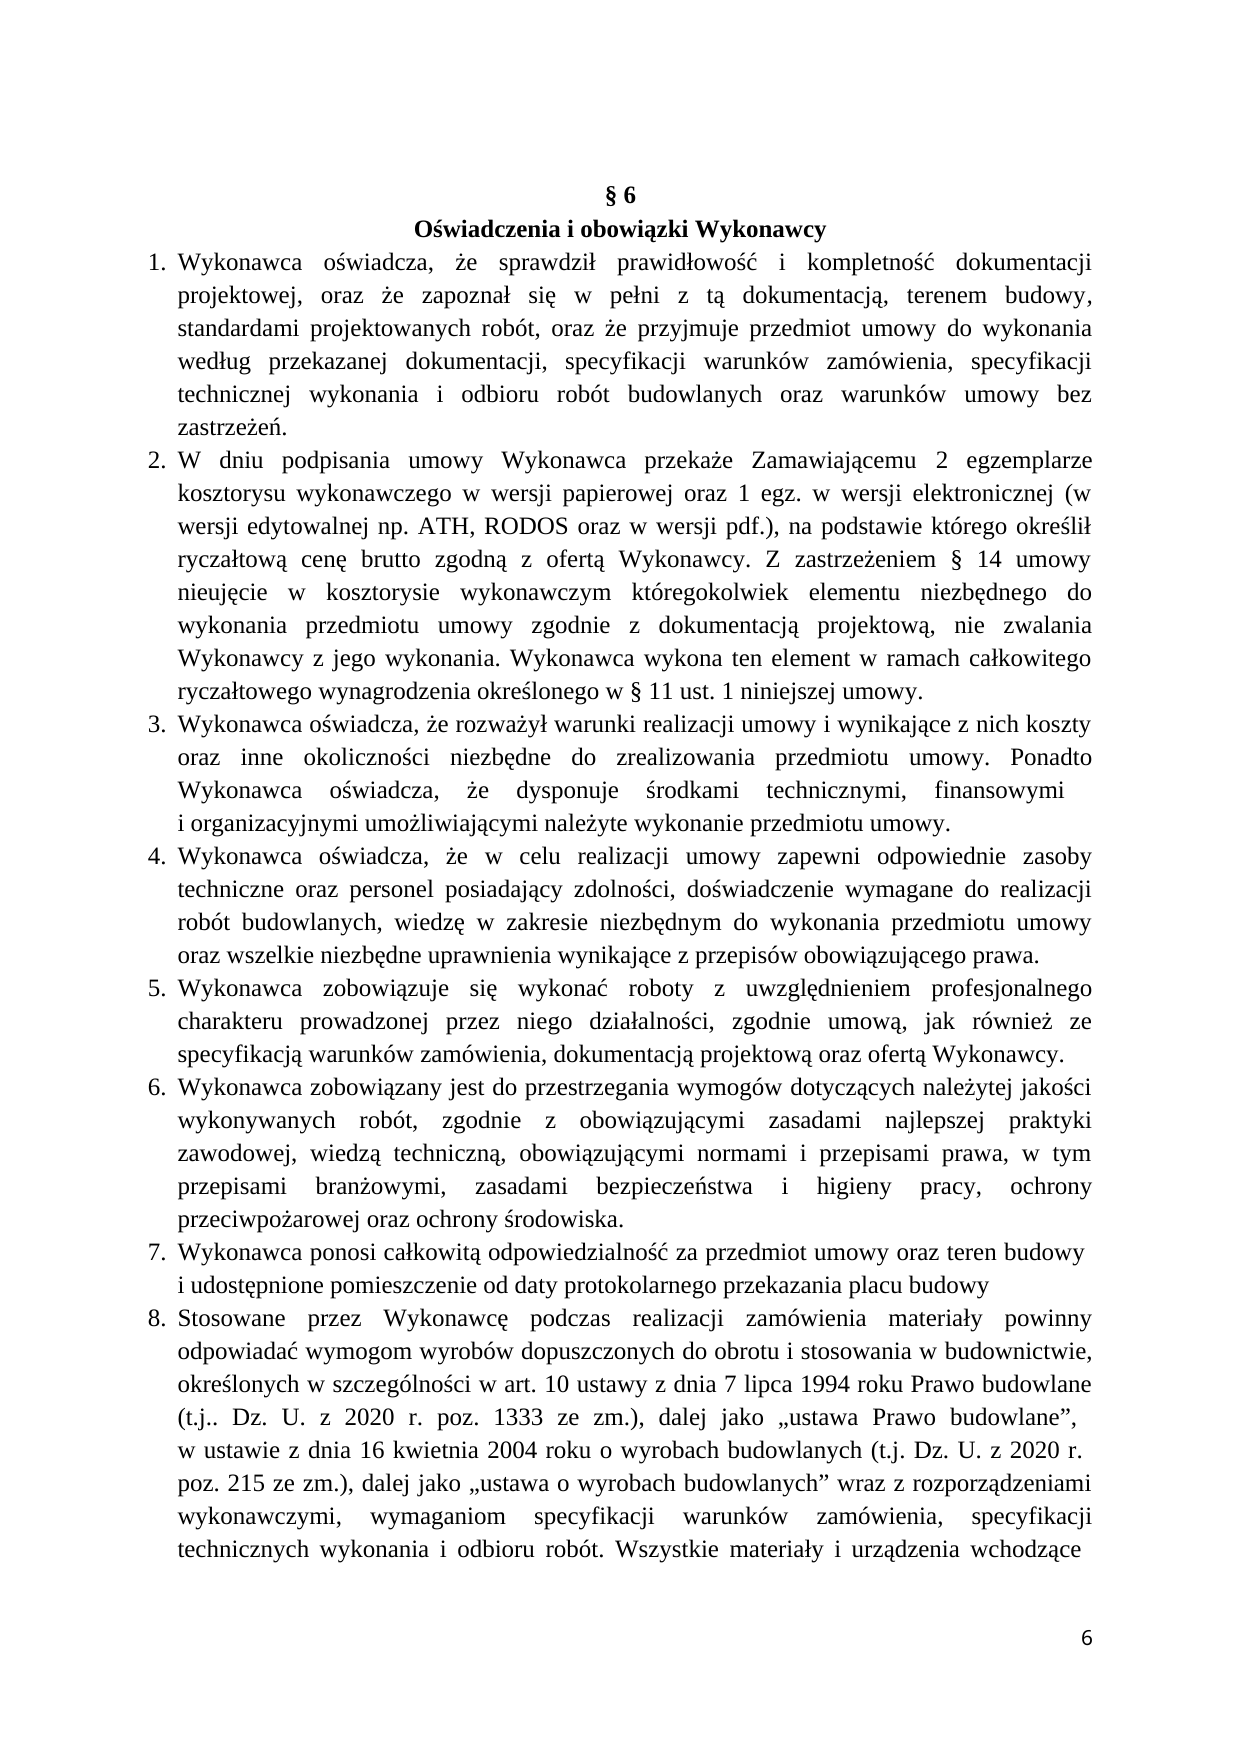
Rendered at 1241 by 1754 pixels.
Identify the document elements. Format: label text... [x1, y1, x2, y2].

text § 6 [148, 181, 1093, 209]
list Wykonawca ponosi całkowitą odpowiedzialność za przedmiot umowy oraz teren budowy i udostępnione pomieszczenie od daty protokolarnego przekazania placu budowy [148, 1237, 1093, 1299]
list Wykonawca oświadcza, że rozważył warunki realizacji umowy i wynikające z nich koszty oraz inne okoliczności niezbędne do zrealizowania przedmiotu umowy. Ponadto Wykonawca oświadcza, że dysponuje środkami technicznymi, finansowymi i organizacyjnymi umożliwiającymi należyte wykonanie przedmiotu umowy. [148, 709, 1093, 837]
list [148, 1303, 1093, 1563]
list Wykonawca oświadcza, że w celu realizacji umowy zapewni odpowiednie zasoby techniczne oraz personel posiadający zdolności, doświadczenie wymagane do realizacji robót budowlanych, wiedzę w zakresie niezbędnym do wykonania przedmiotu umowy oraz wszelkie niezbędne uprawnienia wynikające z przepisów obowiązującego prawa. [148, 841, 1093, 969]
list W dniu podpisania umowy Wykonawca przekaże Zamawiającemu 2 egzemplarze kosztorysu wykonawczego w wersji papierowej oraz 1 egz. w wersji elektronicznej (w wersji edytowalnej np. ATH, RODOS oraz w wersji pdf.), na podstawie którego określił ryczałtową cenę brutto zgodną z ofertą Wykonawcy. Z zastrzeżeniem § 14 umowy nieujęcie w kosztorysie wykonawczym któregokolwiek elementu niezbędnego do wykonania przedmiotu umowy zgodnie z dokumentacją projektową, nie zwalania Wykonawcy z jego wykonania. Wykonawca wykona ten element w ramach całkowitego ryczałtowego wynagrodzenia określonego w § 11 ust. 1 niniejszej umowy. [148, 445, 1093, 705]
list Wykonawca zobowiązuje się wykonać roboty z uwzględnieniem profesjonalnego charakteru prowadzonej przez niego działalności, zgodnie umową, jak również ze specyfikacją warunków zamówienia, dokumentacją projektową oraz ofertą Wykonawcy. [148, 973, 1093, 1068]
list Wykonawca oświadcza, że sprawdził prawidłowość i kompletność dokumentacji projektowej, oraz że zapoznał się w pełni z tą dokumentacją, terenem budowy, standardami projektowanych robót, oraz że przyjmuje przedmiot umowy do wykonania według przekazanej dokumentacji, specyfikacji warunków zamówienia, specyfikacji technicznej wykonania i odbioru robót budowlanych oraz warunków umowy bez zastrzeżeń. [148, 247, 1093, 441]
text Oświadczenia i obowiązki Wykonawcy [148, 214, 1093, 242]
list Wykonawca zobowiązany jest do przestrzegania wymogów dotyczących należytej jakości wykonywanych robót, zgodnie z obowiązującymi zasadami najlepszej praktyki zawodowej, wiedzą techniczną, obowiązującymi normami i przepisami prawa, w tym przepisami branżowymi, zasadami bezpieczeństwa i higieny pracy, ochrony przeciwpożarowej oraz ochrony środowiska. [148, 1072, 1093, 1233]
